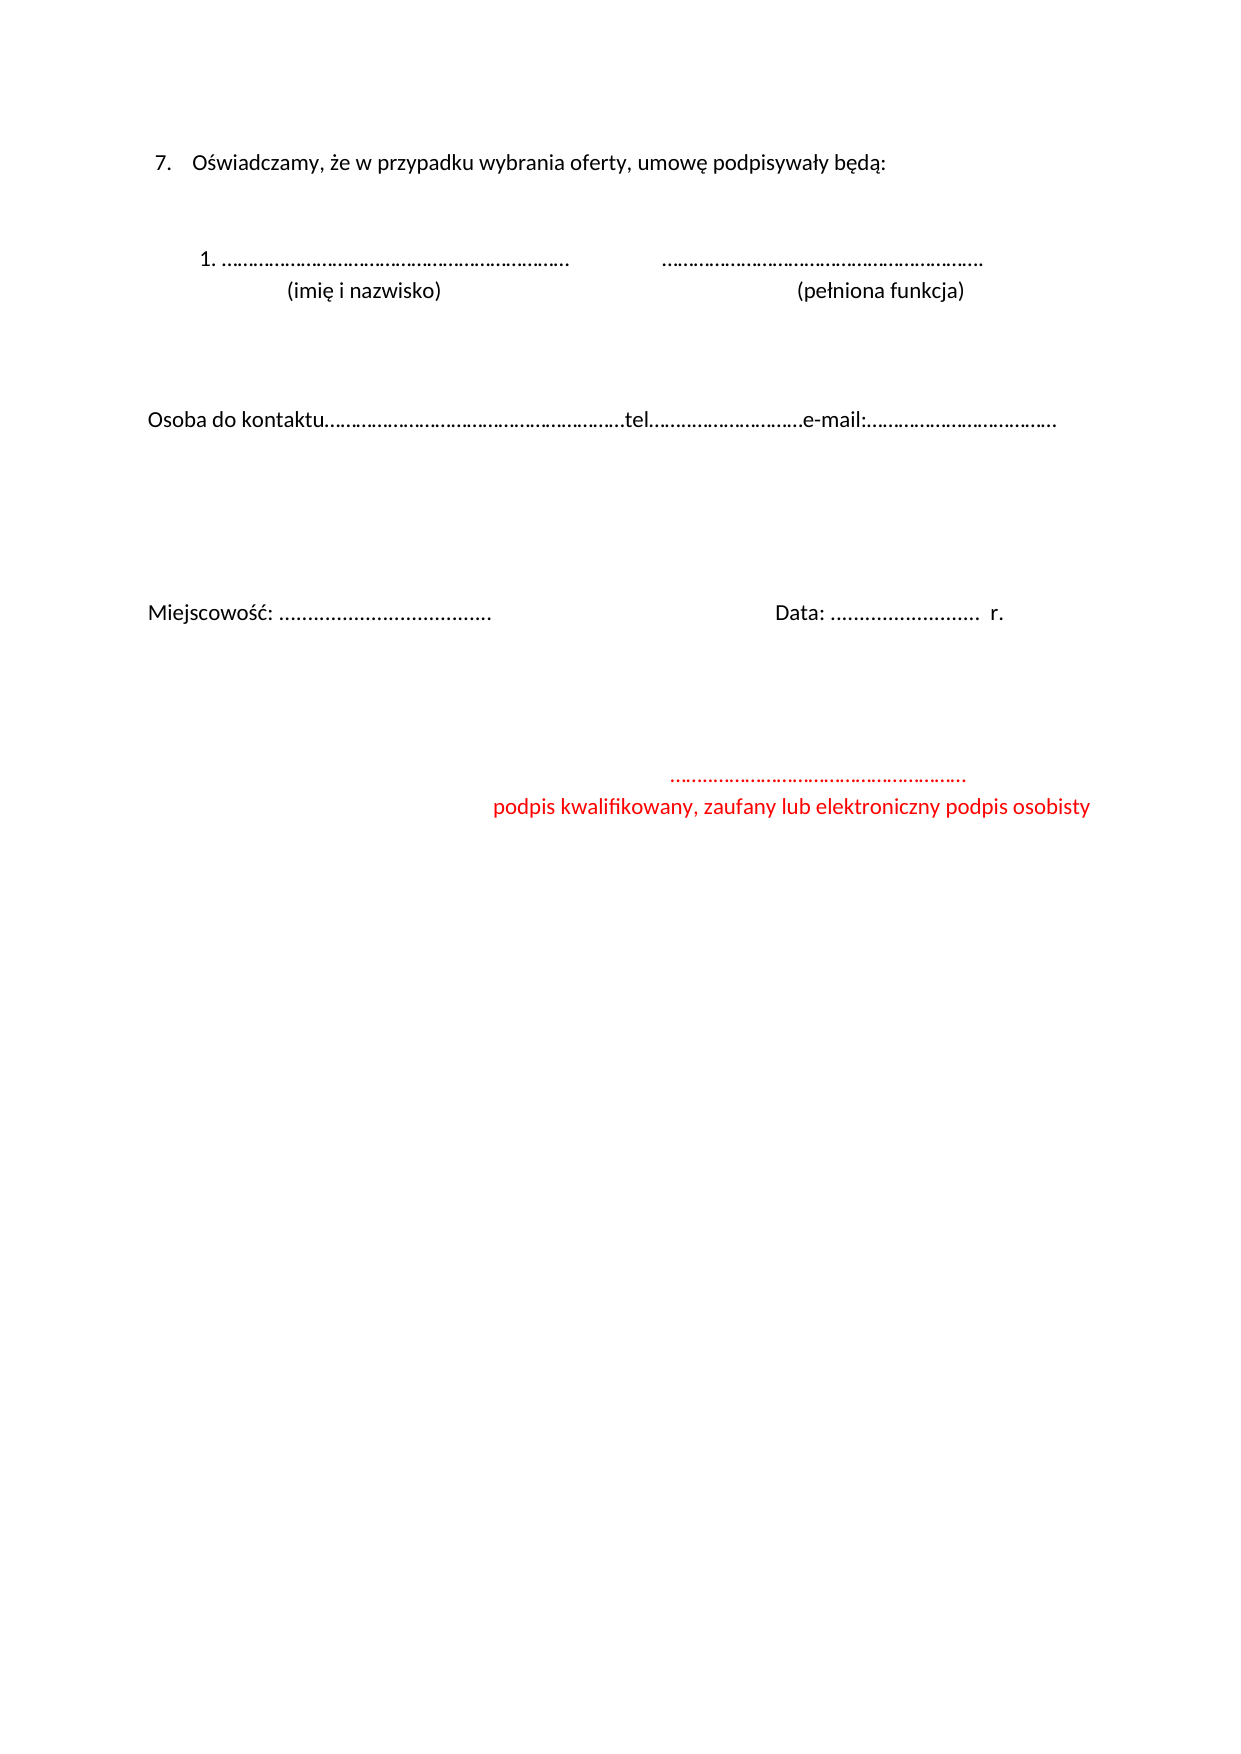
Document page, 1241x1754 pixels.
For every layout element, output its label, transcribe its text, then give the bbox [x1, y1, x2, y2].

text 1. ………………………………………………………… ……………………………………………………. [148, 244, 1093, 272]
text podpis kwalifikowany, zaufany lub elektroniczny podpis osobisty [148, 792, 1093, 820]
text Osoba do kontaktu…………………………………………………tel……..…………………e-mail:……………………………… [148, 405, 1093, 433]
list Oświadczamy, że w przypadku wybrania oferty, umowę podpisywały będą: [154, 148, 1093, 176]
text Miejscowość: ..................................... Data: .......................... r. [148, 598, 1093, 626]
text (imię i nazwisko) (pełniona funkcja) [148, 276, 1093, 304]
text ……..………………………………………… [148, 760, 1093, 788]
